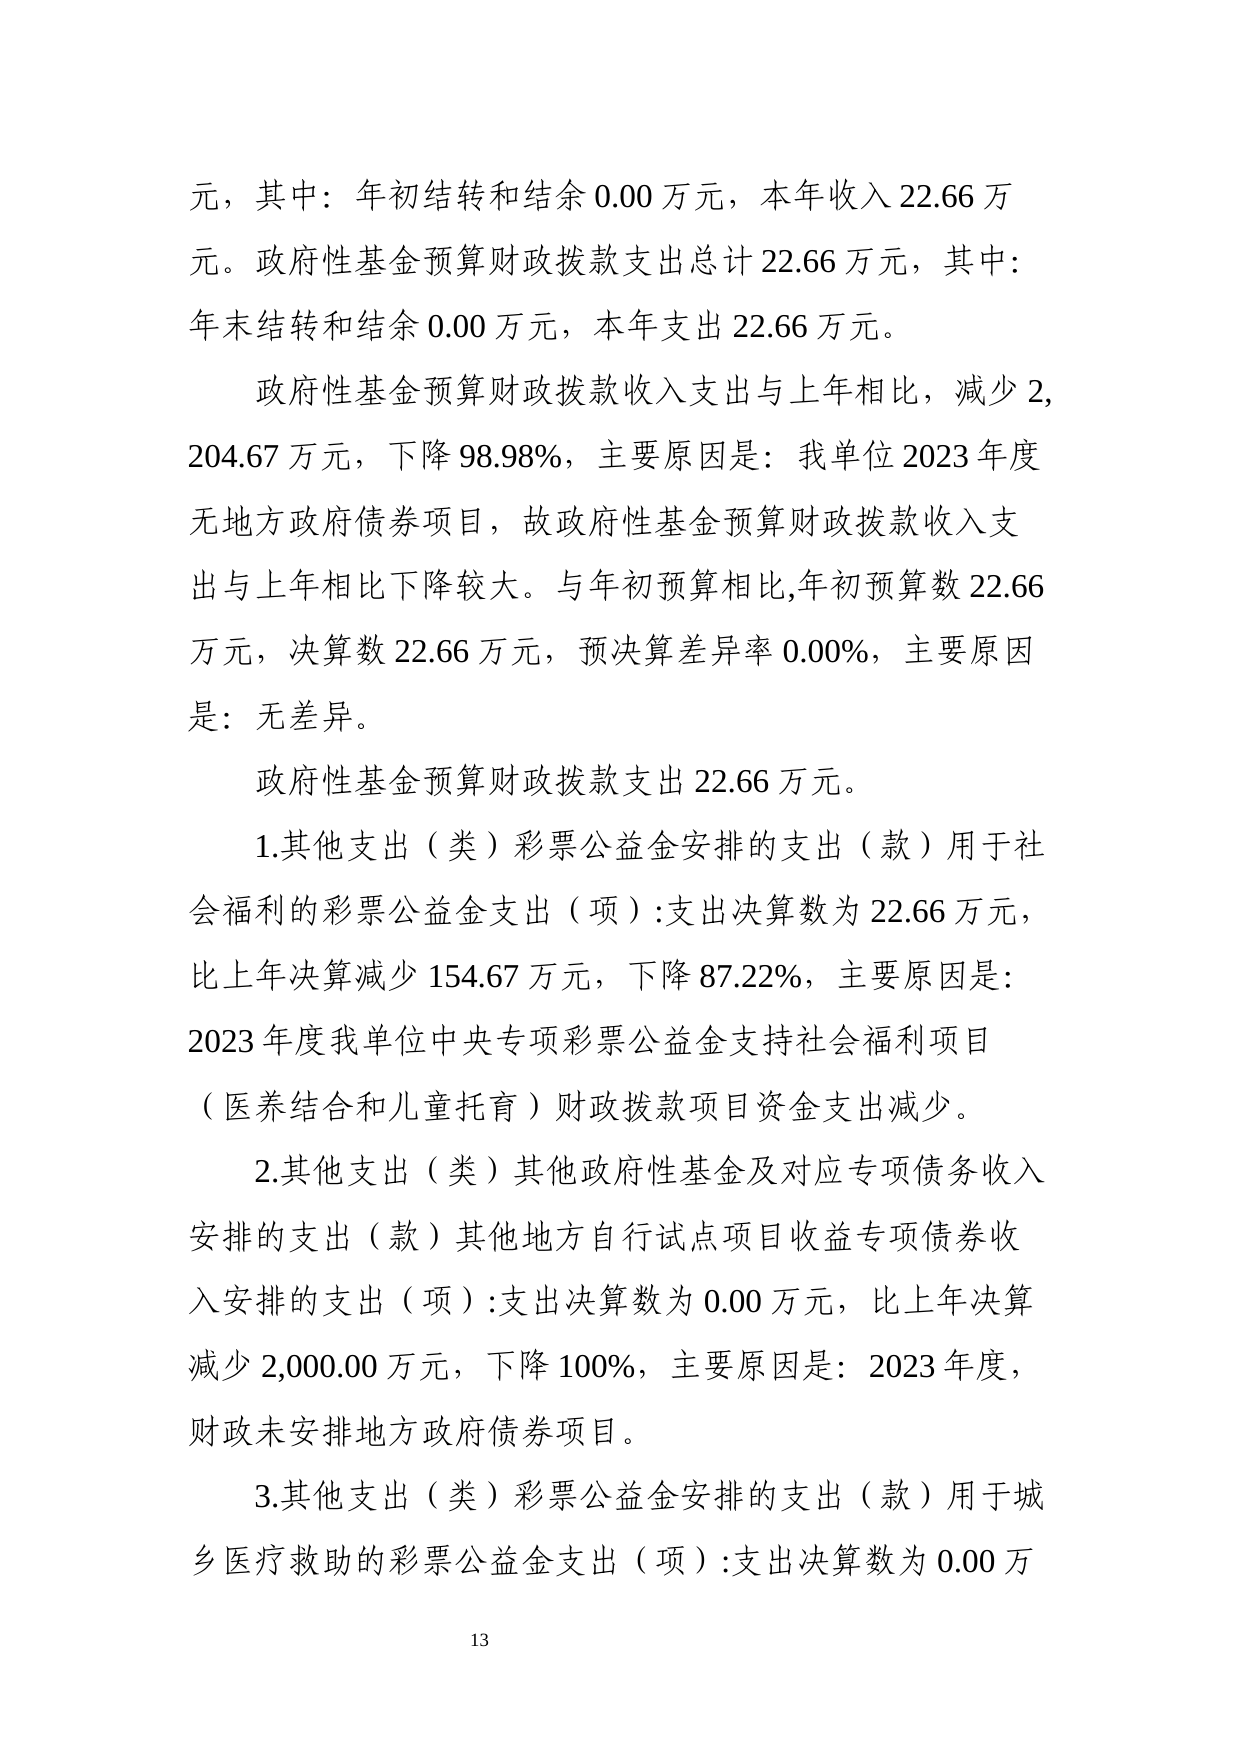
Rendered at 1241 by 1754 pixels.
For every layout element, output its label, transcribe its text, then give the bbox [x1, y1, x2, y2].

text 1.其他支出（类）彩票公益金安排的支出（款）用于社会福利的彩票公益金支出（项）:支出决算数为22.66万元，比上年决算减少154.67万元，下降87.22%，主要原因是：2023年度我单位中央专项彩票公益金支持社会福利项目（医养结合和儿童托育）财政拨款项目资金支出减少。 [187, 812, 1053, 1137]
text 政府性基金预算财政拨款收入支出与上年相比，减少2,204.67万元，下降98.98%，主要原因是：我单位2023年度无地方政府债券项目，故政府性基金预算财政拨款收入支出与上年相比下降较大。与年初预算相比,年初预算数22.66万元，决算数22.66万元，预决算差异率0.00%，主要原因是：无差异。 [187, 357, 1053, 747]
text 政府性基金预算财政拨款支出22.66万元。 [187, 747, 1053, 812]
text 2.其他支出（类）其他政府性基金及对应专项债务收入安排的支出（款）其他地方自行试点项目收益专项债券收入安排的支出（项）:支出决算数为0.00万元，比上年决算减少2,000.00万元，下降100%，主要原因是：2023年度，财政未安排地方政府债券项目。 [187, 1137, 1053, 1462]
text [187, 162, 1053, 357]
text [187, 1462, 1053, 1592]
